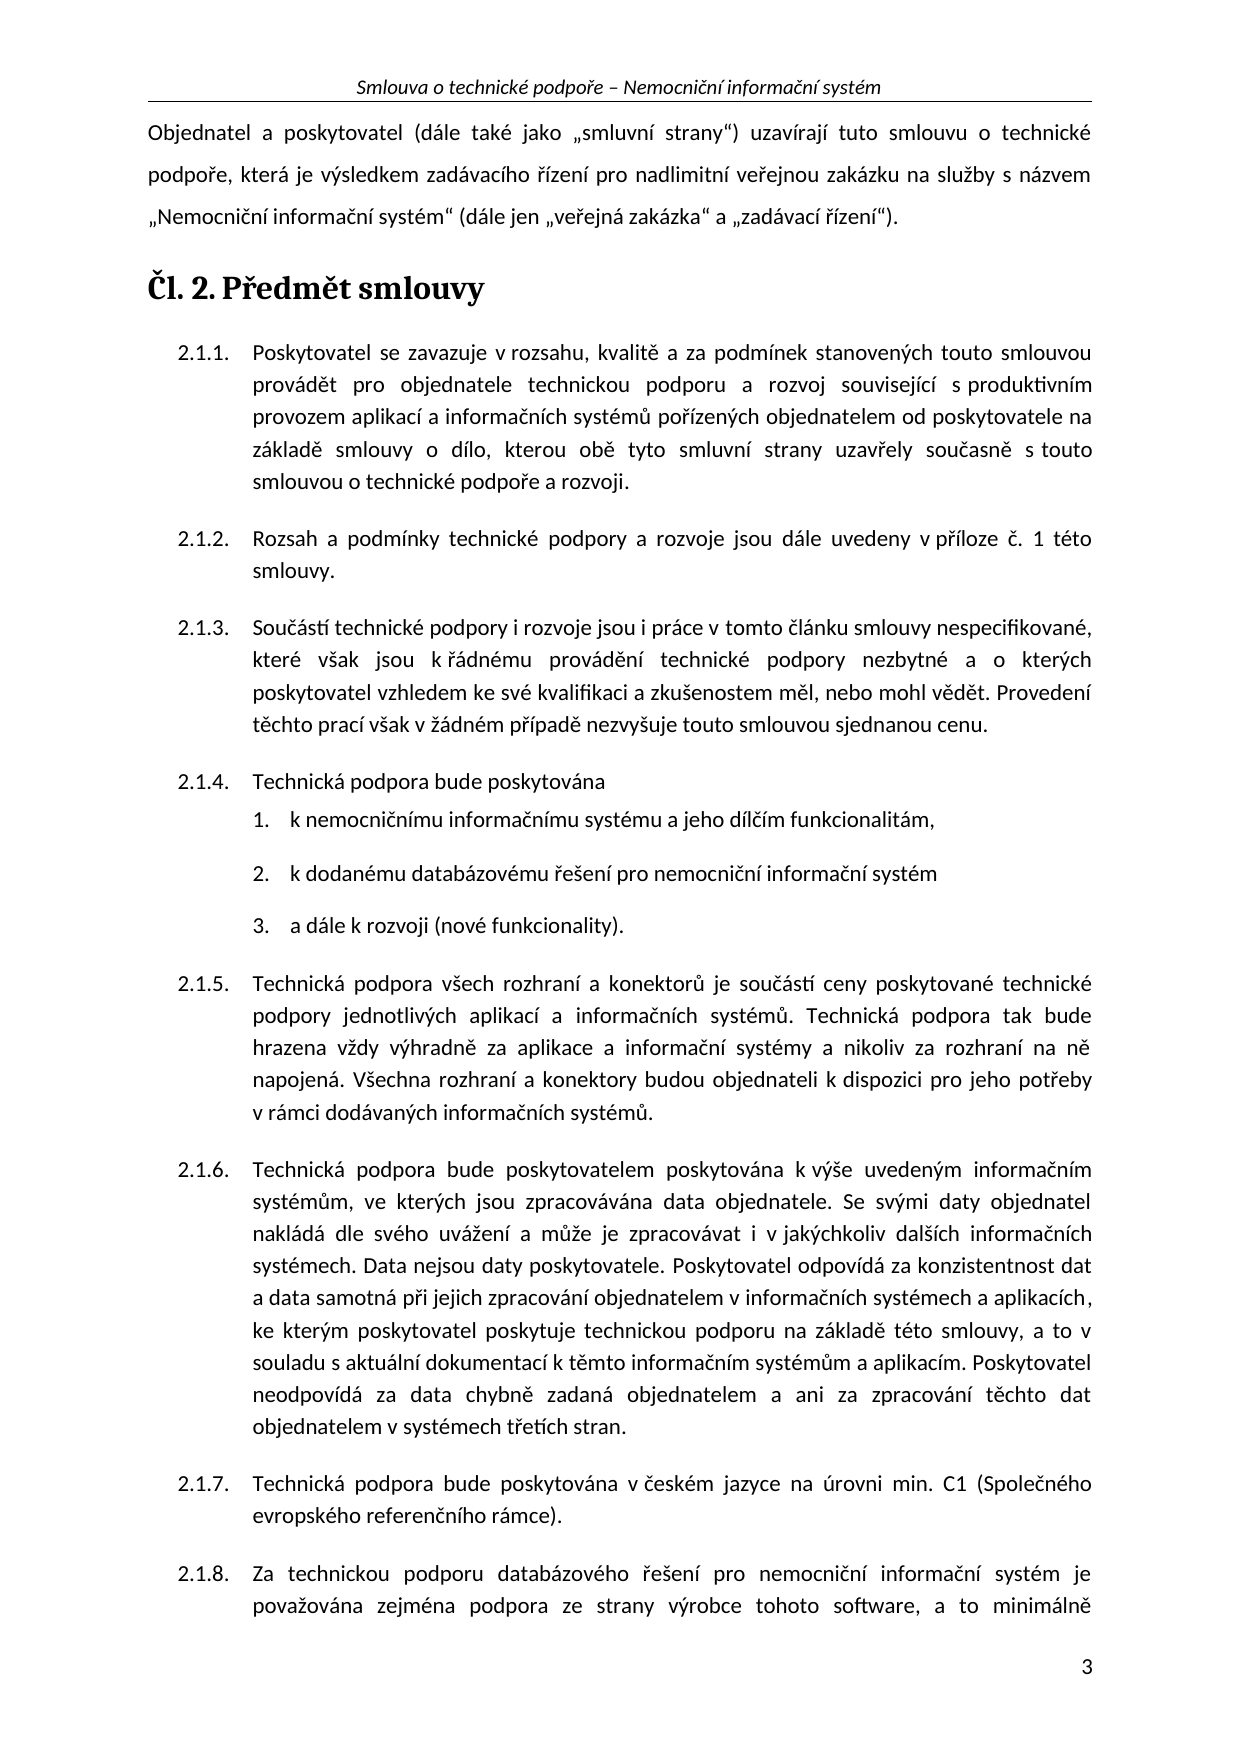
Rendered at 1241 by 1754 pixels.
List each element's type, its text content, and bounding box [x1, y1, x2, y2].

subtitle Technická podpora všech rozhraní a konektorů je součástí ceny poskytované technické podpory jednotlivých aplikací a informačních systémů. Technická podpora tak bude hrazena vždy výhradně za aplikace a informační systémy a nikoliv za rozhraní na ně napojená. Všechna rozhraní a konektory budou objednateli k dispozici pro jeho potřeby v rámci dodávaných informačních systémů. [177, 969, 1092, 1126]
list k dodanému databázovému řešení pro nemocniční informační systém [252, 859, 1092, 887]
subtitle Rozsah a podmínky technické podpory a rozvoje jsou dále uvedeny v příloze č. 1 této smlouvy. [177, 524, 1092, 584]
subtitle Předmět smlouvy [148, 269, 1092, 307]
subtitle Technická podpora bude poskytována v českém jazyce na úrovni min. C1 (Společného evropského referenčního rámce). [177, 1469, 1092, 1530]
subtitle Součástí technické podpory i rozvoje jsou i práce v tomto článku smlouvy nespecifikované, které však jsou k řádnému provádění technické podpory nezbytné a o kterých poskytovatel vzhledem ke své kvalifikaci a zkušenostem měl, nebo mohl vědět. Provedení těchto prací však v žádném případě nezvyšuje touto smlouvou sjednanou cenu. [177, 613, 1092, 738]
list k nemocničnímu informačnímu systému a jeho dílčím funkcionalitám, [252, 806, 1092, 834]
text Objednatel a poskytovatel (dále také jako „smluvní strany“) uzavírají tuto smlouvu o technické podpoře, která je výsledkem zadávacího řízení pro nadlimitní veřejnou zakázku na služby s názvem „Nemocniční informační systém“ (dále jen „veřejná zakázka“ a „zadávací řízení“). [148, 118, 1092, 230]
subtitle Technická podpora bude poskytovatelem poskytována k výše uvedeným informačním systémům, ve kterých jsou zpracovávána data objednatele. Se svými daty objednatel nakládá dle svého uvážení a může je zpracovávat i v jakýchkoliv dalších informačních systémech. Data nejsou daty poskytovatele. Poskytovatel odpovídá za konzistentnost dat a data samotná při jejich zpracování objednatelem v informačních systémech a aplikacích, ke kterým poskytovatel poskytuje technickou podporu na základě této smlouvy, a to v souladu s aktuální dokumentací k těmto informačním systémům a aplikacím. Poskytovatel neodpovídá za data chybně zadaná objednatelem a ani za zpracování těchto dat objednatelem v systémech třetích stran. [177, 1155, 1092, 1440]
subtitle Poskytovatel se zavazuje v rozsahu, kvalitě a za podmínek stanovených touto smlouvou provádět pro objednatele technickou podporu a rozvoj související s produktivním provozem aplikací a informačních systémů pořízených objednatelem od poskytovatele na základě smlouvy o dílo, kterou obě tyto smluvní strany uzavřely současně s touto smlouvou o technické podpoře a rozvoji. [177, 338, 1092, 495]
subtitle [177, 1559, 1092, 1619]
subtitle Technická podpora bude poskytována [177, 767, 1092, 795]
list a dále k rozvoji (nové funkcionality). [252, 912, 1092, 940]
